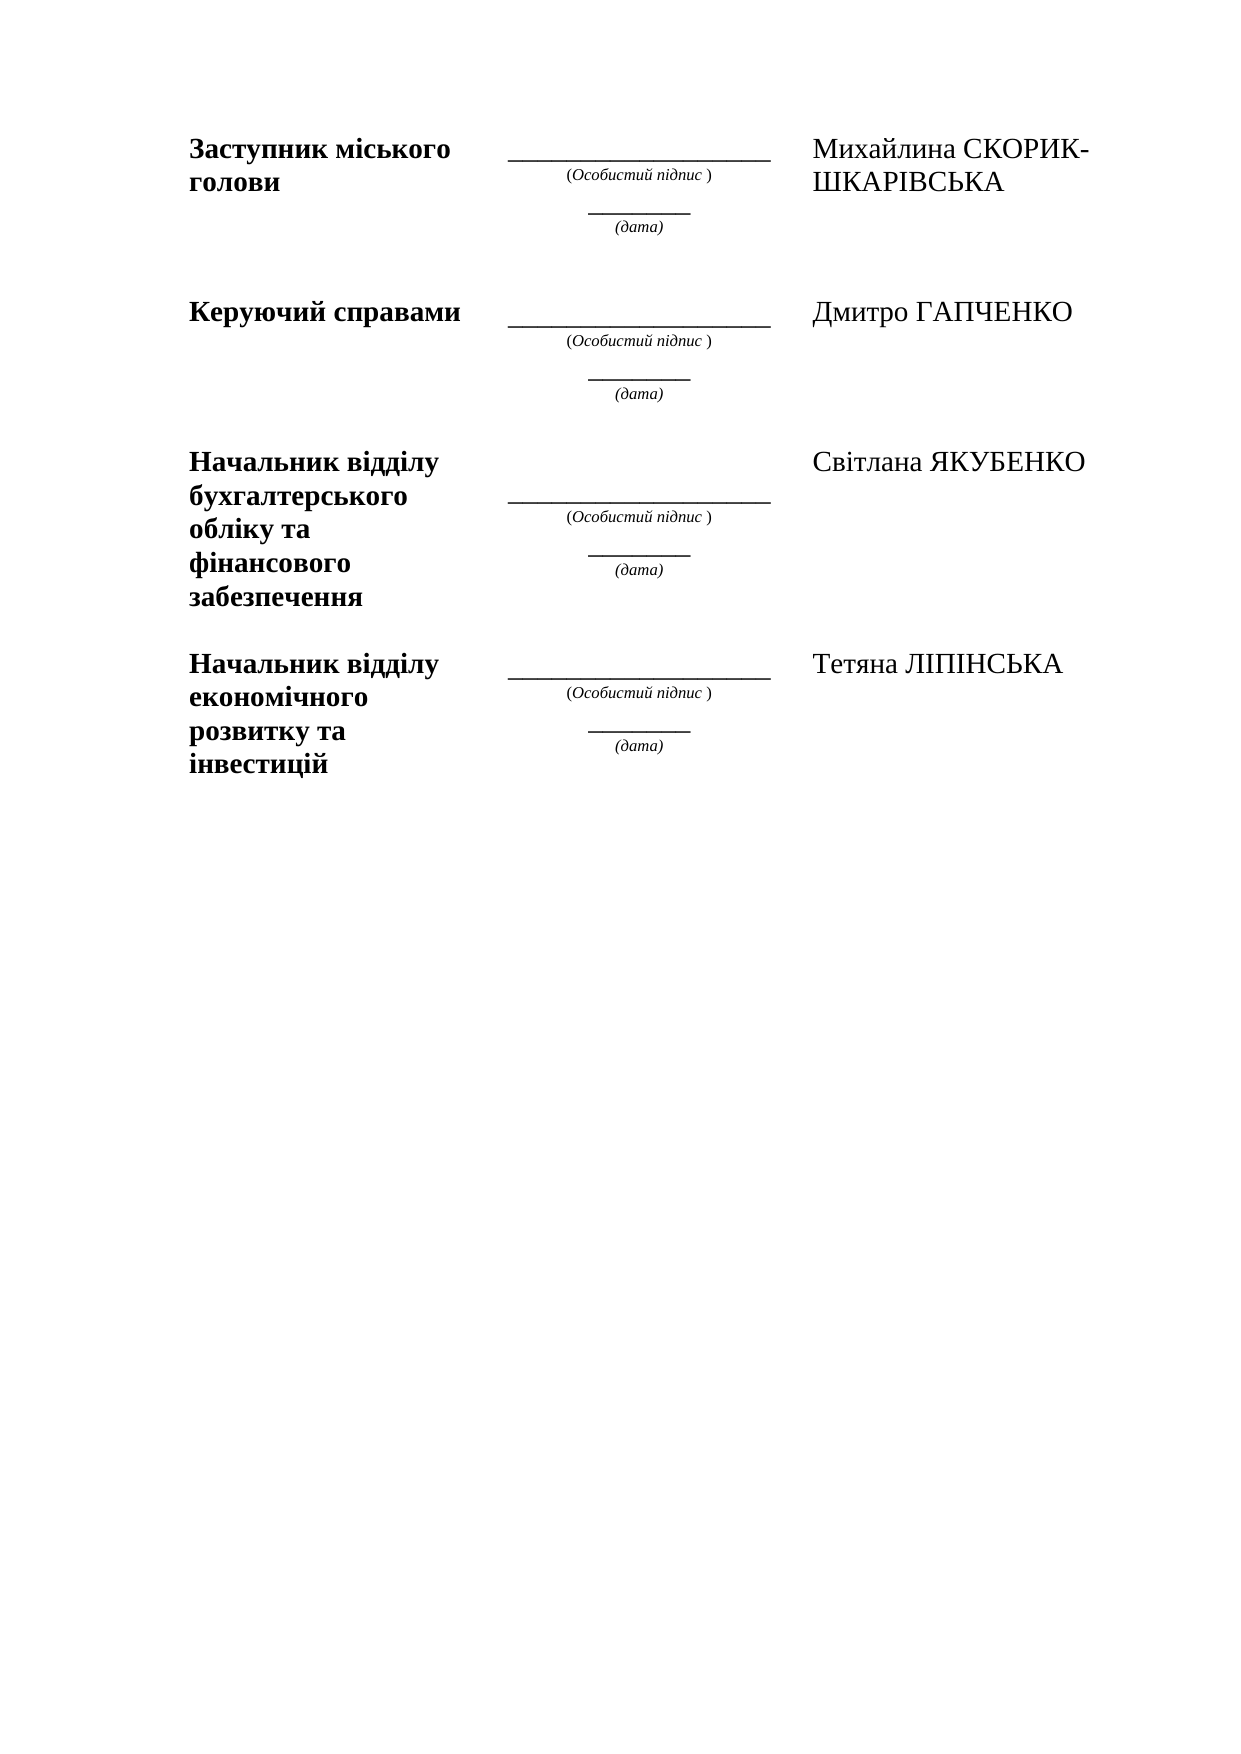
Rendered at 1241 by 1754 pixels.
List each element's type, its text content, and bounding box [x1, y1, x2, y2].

table_cell __________________ (Особистий підпис ) _______ (дата) [477, 294, 801, 444]
table_cell Тетяна ЛІПІНСЬКА [801, 646, 1181, 797]
table_header Заступник міського голови [178, 131, 477, 294]
table_cell __________________ (Особистий підпис ) _______ (дата) [477, 646, 801, 797]
table_cell Керуючий справами [178, 294, 477, 444]
table_cell Дмитро ГАПЧЕНКО [801, 294, 1181, 444]
table_header Михайлина СКОРИК-ШКАРІВСЬКА [801, 131, 1181, 294]
table_cell Начальник відділу бухгалтерського обліку та фінансового забезпечення [178, 445, 477, 646]
table_cell __________________ (Особистий підпис ) _______ (дата) [477, 445, 801, 646]
table_header __________________ (Особистий підпис ) _______ (дата) [477, 131, 801, 294]
table_cell Начальник відділу економічного розвитку та інвестицій [178, 646, 477, 797]
table_cell Світлана ЯКУБЕНКО [801, 445, 1181, 646]
